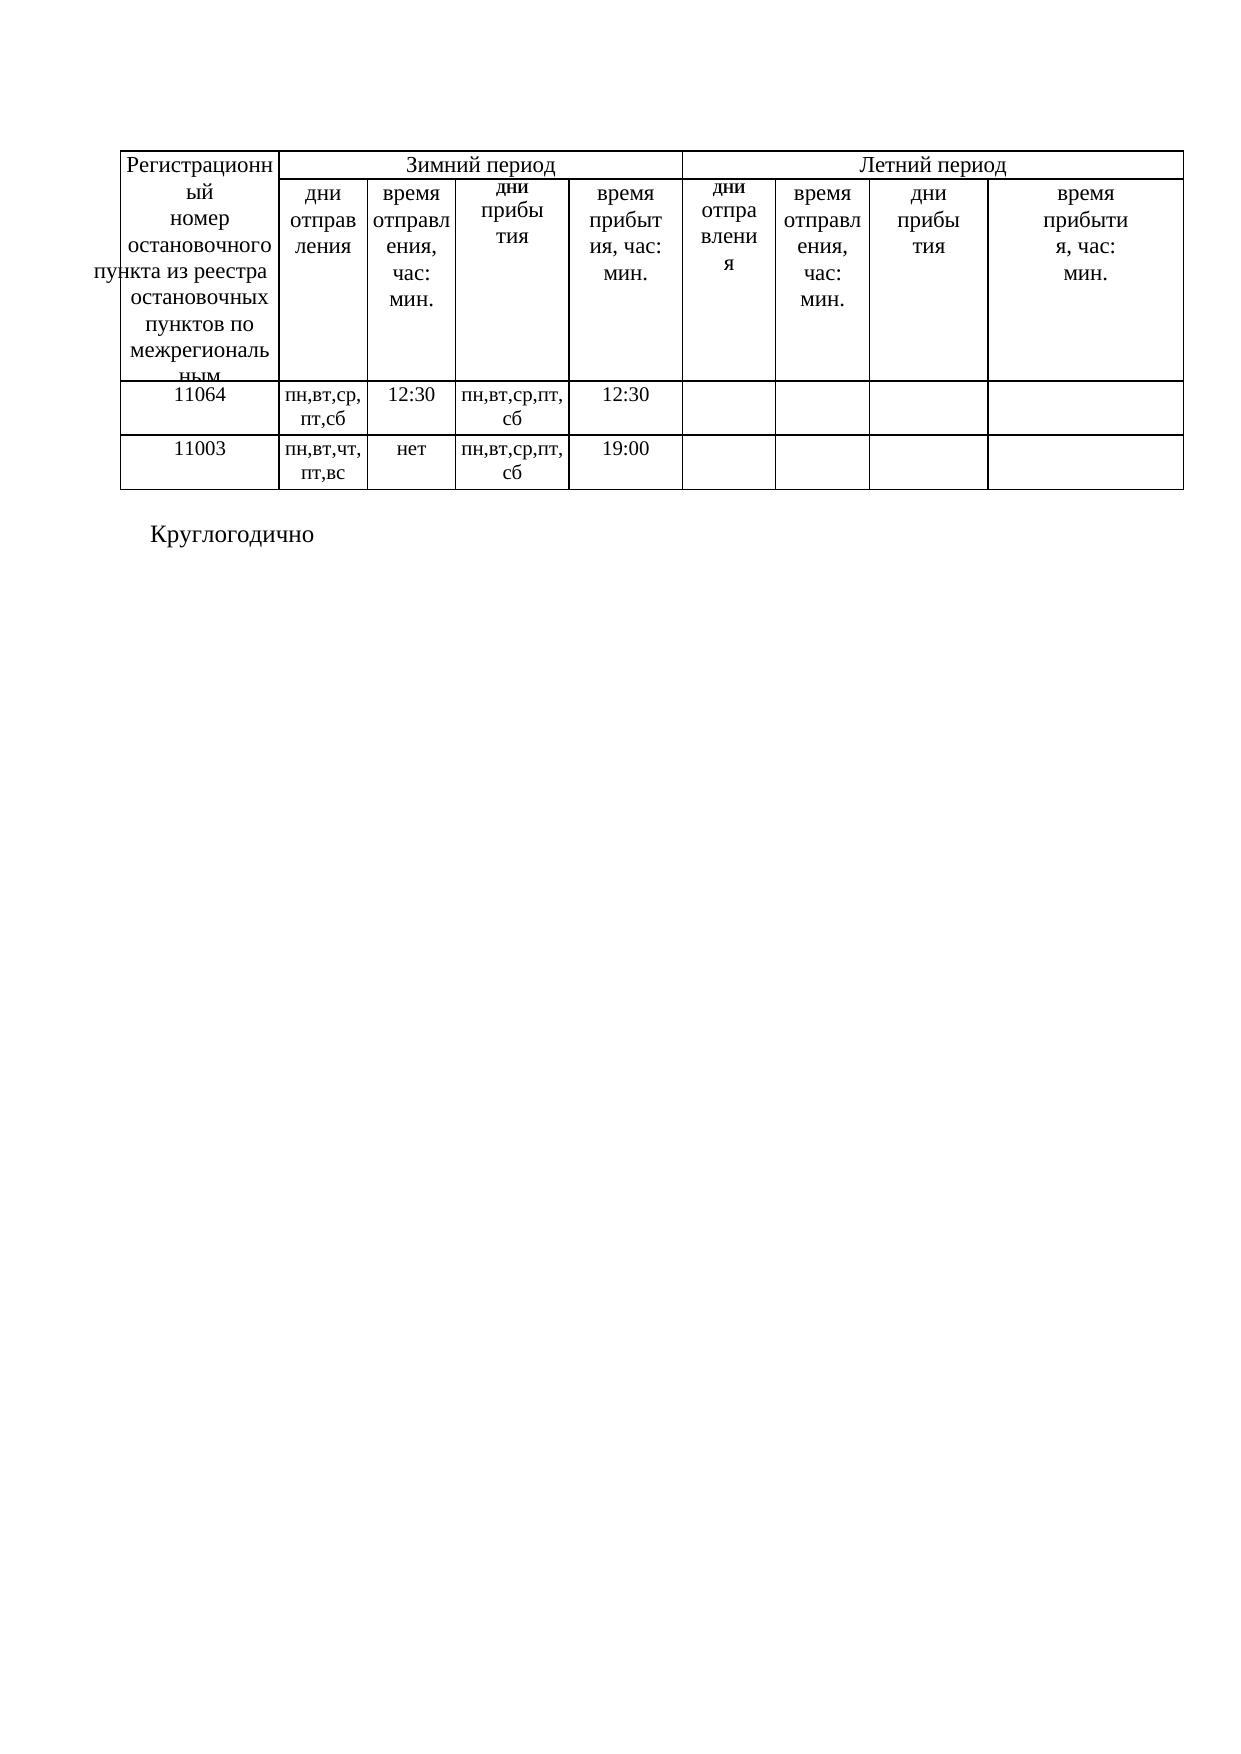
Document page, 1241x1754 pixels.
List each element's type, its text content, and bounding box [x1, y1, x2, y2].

table_cell 11003 [121, 436, 278, 489]
table_cell 12:30 [368, 382, 455, 434]
table_header Зимний период [280, 152, 682, 178]
table_cell 19:00 [570, 436, 682, 489]
table_cell время отправл ения, час: мин. [776, 180, 869, 380]
table_cell дни отправ ления [280, 180, 367, 380]
table_cell [870, 436, 987, 489]
table_cell пн,вт,ср,пт,сб [456, 436, 568, 489]
table_cell [683, 382, 775, 434]
table_cell [683, 436, 775, 489]
table_cell пн,вт,чт,пт,вс [280, 436, 367, 489]
table_cell дни прибы тия [870, 180, 987, 380]
table_header Летний период [683, 152, 1183, 178]
table_cell 12:30 [570, 382, 682, 434]
table_cell [989, 436, 1183, 489]
table_cell 11064 [121, 382, 278, 434]
table_cell [776, 436, 869, 489]
text Круглогодично [150, 519, 1090, 548]
table_cell пн,вт,ср,пт,сб [456, 382, 568, 434]
table_cell пн,вт,ср,пт,сб [280, 382, 367, 434]
table_cell время прибыти я, час: мин. [989, 180, 1183, 380]
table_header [121, 152, 278, 380]
table_cell время отправл ения, час: мин. [368, 180, 455, 380]
table_cell [989, 382, 1183, 434]
table_cell ДНИ отпра влени я [683, 180, 775, 380]
table_cell нет [368, 436, 455, 489]
table_cell ДНИ прибы тия [456, 180, 568, 380]
table_cell время прибыт ия, час: мин. [570, 180, 682, 380]
table_cell [776, 382, 869, 434]
table_cell [870, 382, 987, 434]
